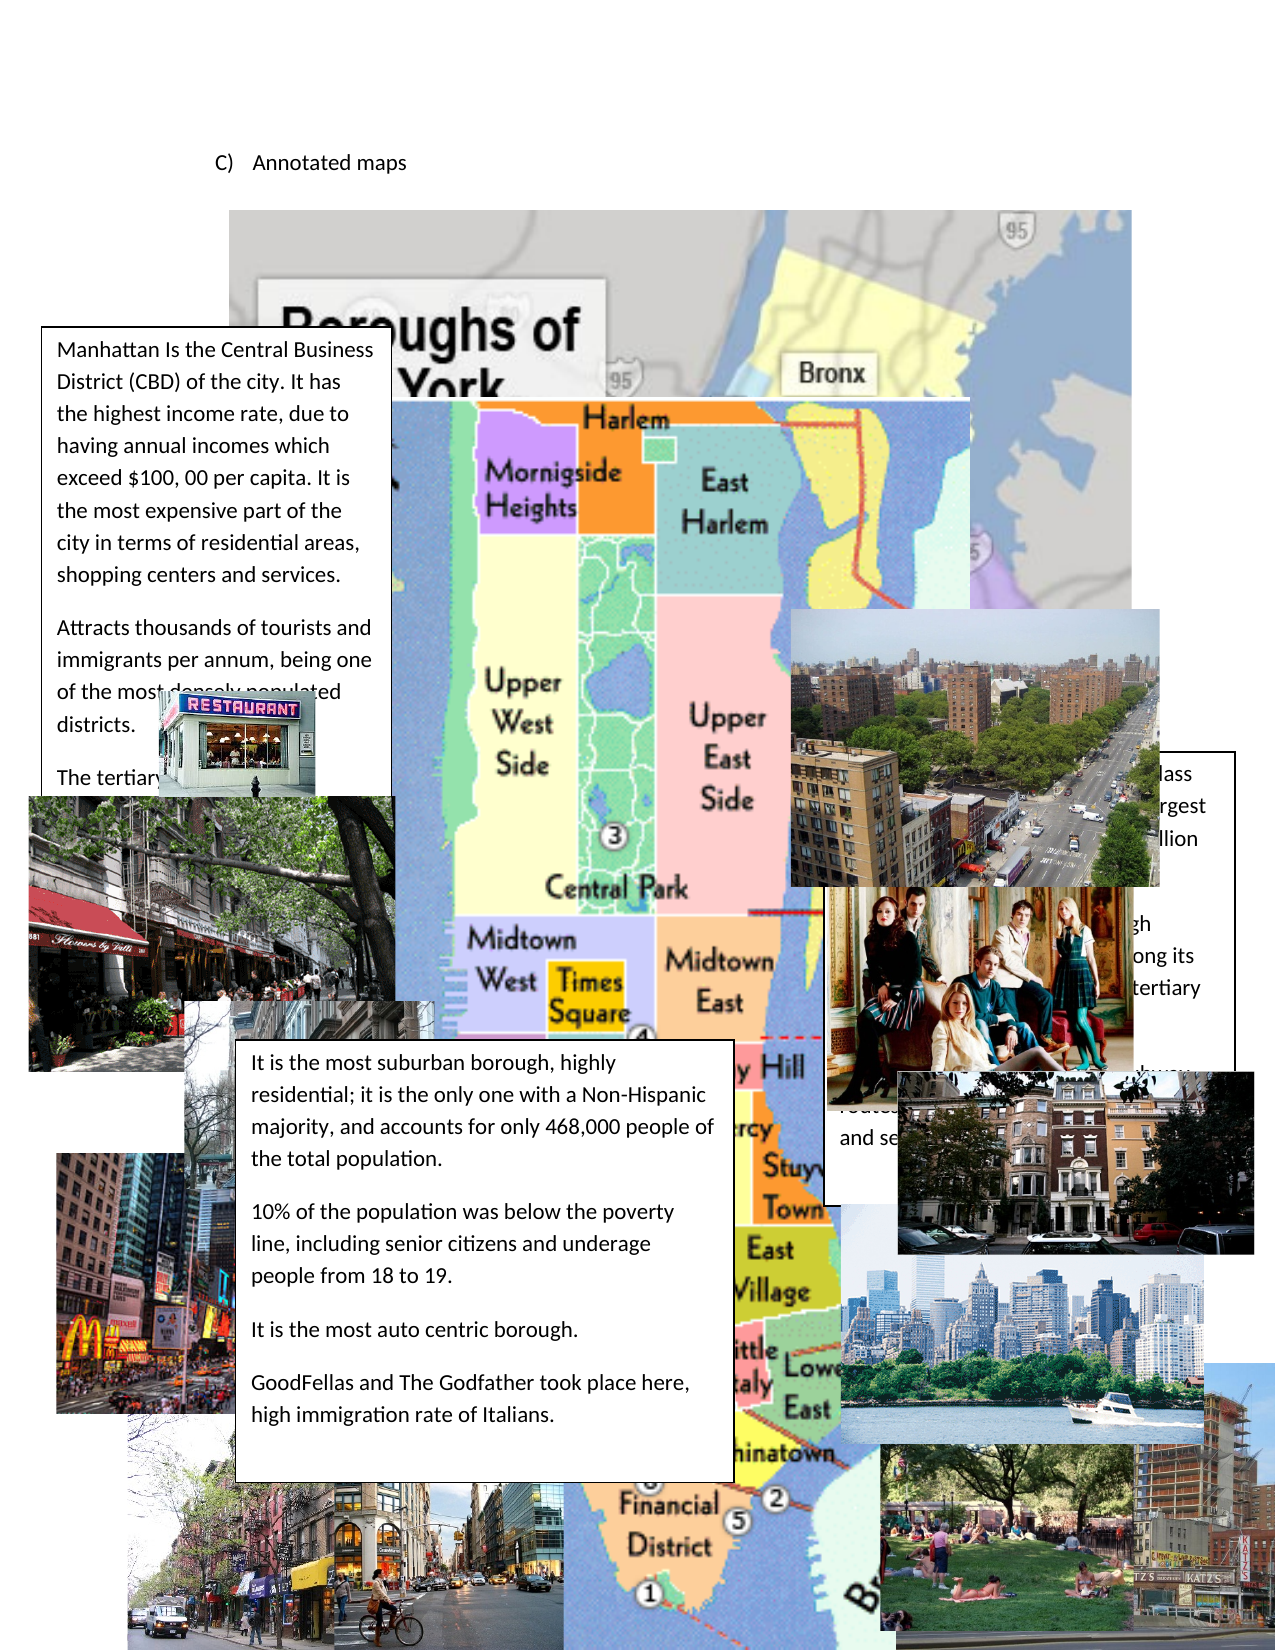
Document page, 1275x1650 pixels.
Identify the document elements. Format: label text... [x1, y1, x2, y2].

picture [28, 210, 1275, 1650]
list Annotated maps [215, 148, 1098, 176]
